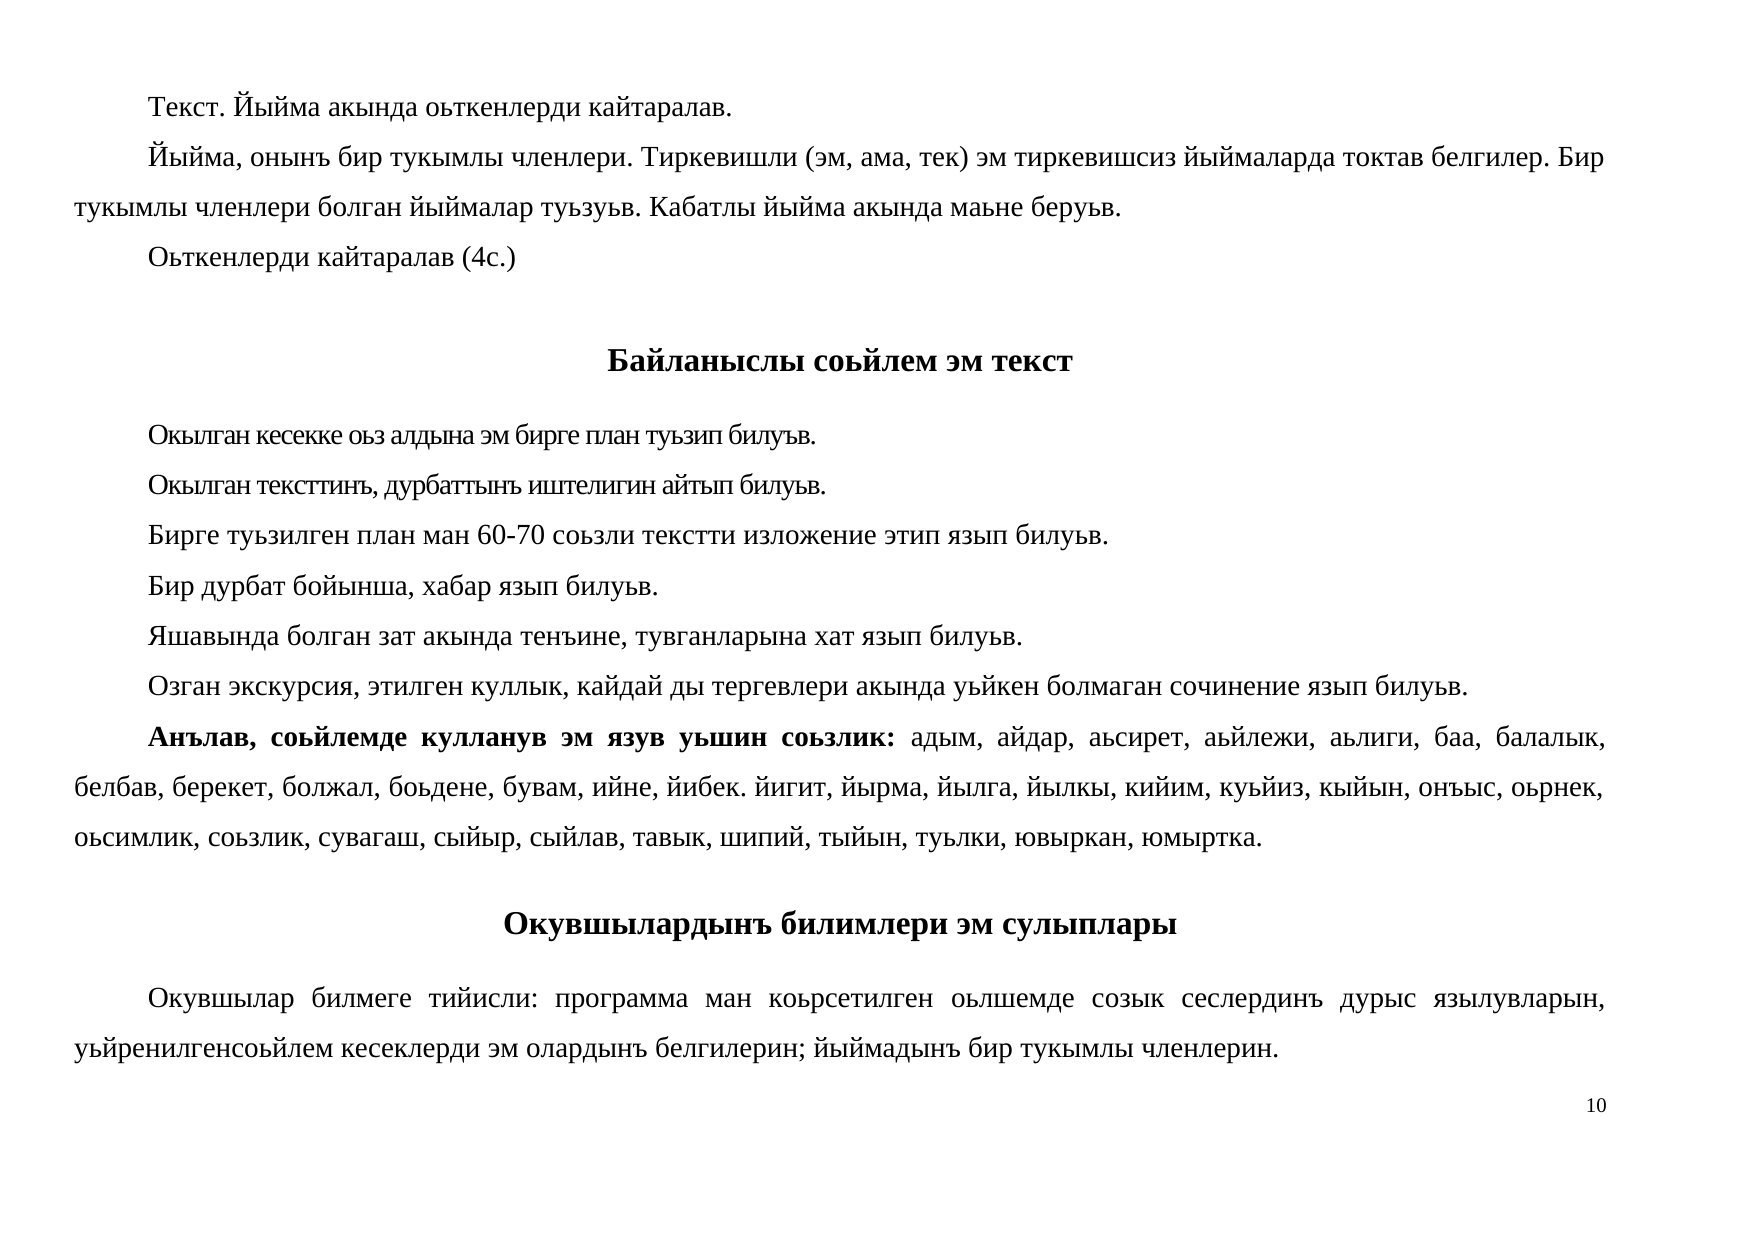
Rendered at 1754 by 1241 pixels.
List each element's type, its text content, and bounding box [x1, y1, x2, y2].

text Байланыслы соьйлем эм текст [74, 340, 1606, 378]
text Озган экскурсия, этилген куллык, кайдай ды тергевлери акында уьйкен болмаган сочинение язып билуьв. [74, 668, 1606, 702]
text Окувшылар билмеге тийисли: программа ман коьрсетилген оьлшемде созык сеслердинъ дурыс язылувларын, уьйренилгенсоьйлем кесеклерди эм олардынъ белгилерин; йыймадынъ бир тукымлы членлерин. [74, 980, 1606, 1064]
text Текст. Йыйма акында оьткенлерди кайтаралав. [74, 89, 1606, 122]
text Анълав, соьйлемде кулланув эм язув уьшин соьзлик: адым, айдар, аьсирет, аьйлежи, аьлиги, баа, балалык, белбав, берекет, болжал, боьдене, бувам, ийне, йибек. йигит, йырма, йылга, йылкы, кийим, куьйиз, кыйын, онъыс, оьрнек, оьсимлик, соьзлик, сувагаш, сыйыр, сыйлав, тавык, шипий, тыйын, туьлки, ювыркан, юмыртка. [74, 719, 1606, 853]
text Бирге туьзилген план ман 60-70 соьзли текстти изложение этип язып билуьв. [74, 517, 1606, 551]
text Оьткенлерди кайтаралав (4с.) [74, 239, 1606, 273]
text Йыйма, онынъ бир тукымлы членлери. Тиркевишли (эм, ама, тек) эм тиркевишсиз йыймаларда токтав белгилер. Бир тукымлы членлери болган йыймалар туьзуьв. Кабатлы йыйма акында маьне беруьв. [74, 139, 1606, 223]
text Окылган тексттинъ, дурбаттынъ иштелигин айтып билуьв. [74, 467, 1606, 501]
text Окувшылардынъ билимлери эм сулыплары [74, 903, 1606, 942]
text Яшавында болган зат акында тенъине, тувганларына хат язып билуьв. [74, 618, 1606, 652]
text Бир дурбат бойынша, хабар язып билуьв. [74, 568, 1606, 601]
text Окылган кесекке оьз алдына эм бирге план туьзип билуъв. [74, 417, 1606, 450]
